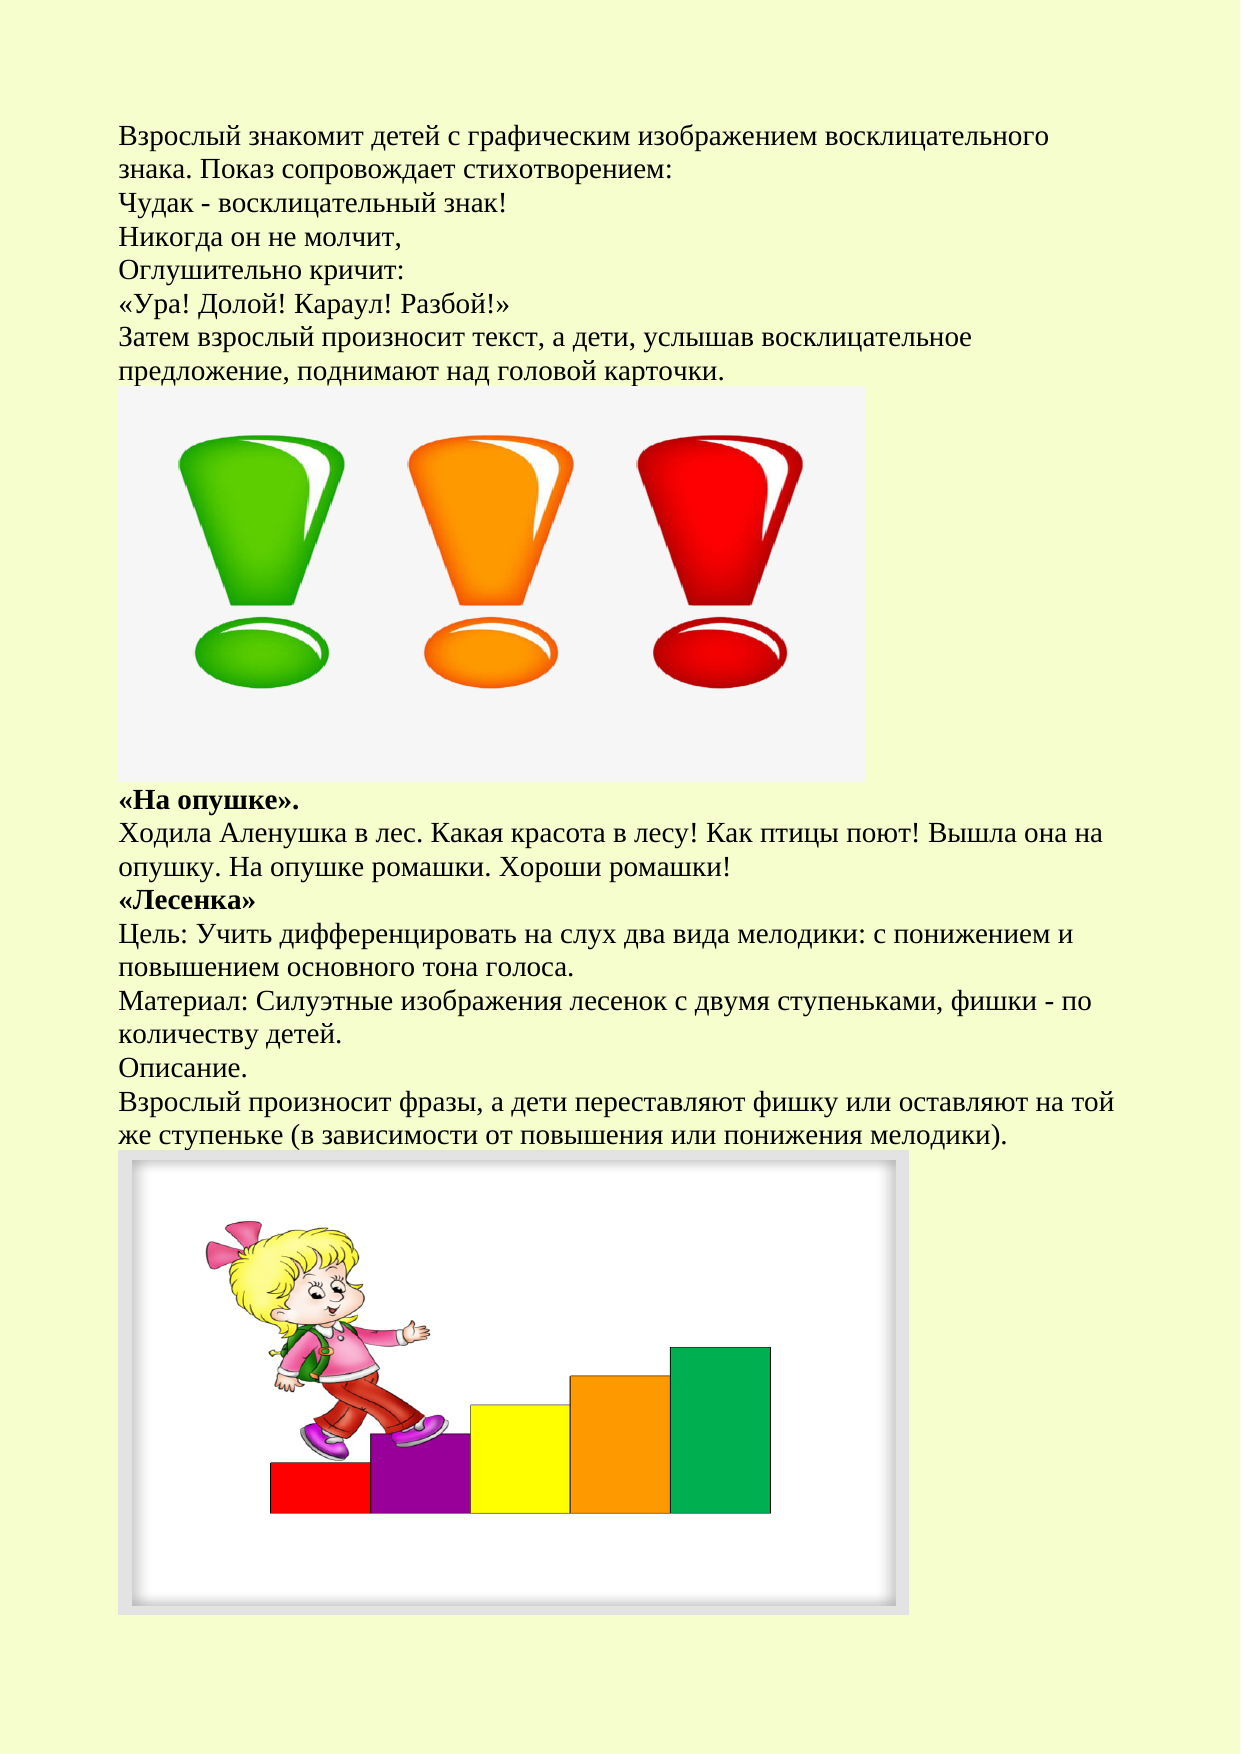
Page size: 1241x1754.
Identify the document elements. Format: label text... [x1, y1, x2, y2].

text Чудак - восклицательный знак! [118, 185, 1122, 219]
text Никогда он не молчит, [118, 219, 1122, 252]
picture [118, 386, 865, 782]
text Затем взрослый произносит текст, а дети, услышав восклицательное предложение, поднимают над головой карточки. [118, 319, 1122, 386]
text Описание. [118, 1050, 1122, 1084]
text Материал: Силуэтные изображения лесенок с двумя ступеньками, фишки - по количеству детей. [118, 983, 1122, 1050]
text Цель: Учить дифференцировать на слух два вида мелодики: с понижением и повышением основного тона голоса. [118, 916, 1122, 983]
text «Лесенка» [118, 882, 1122, 916]
picture [118, 1150, 909, 1615]
text «На опушке». [118, 782, 1122, 815]
text Взрослый произносит фразы, а дети переставляют фишку или оставляют на той же ступеньке (в зависимости от повышения или понижения мелодики). [118, 1084, 1122, 1151]
text Оглушительно кричит: [118, 252, 1122, 286]
text Взрослый знакомит детей с графическим изображением восклицательного знака. Показ сопровождает стихотворением: [118, 118, 1122, 185]
text Ходила Аленушка в лес. Какая красота в лесу! Как птицы поют! Вышла она на опушку. На опушке ромашки. Хороши ромашки! [118, 815, 1122, 882]
text «Ура! Долой! Караул! Разбой!» [118, 286, 1122, 319]
